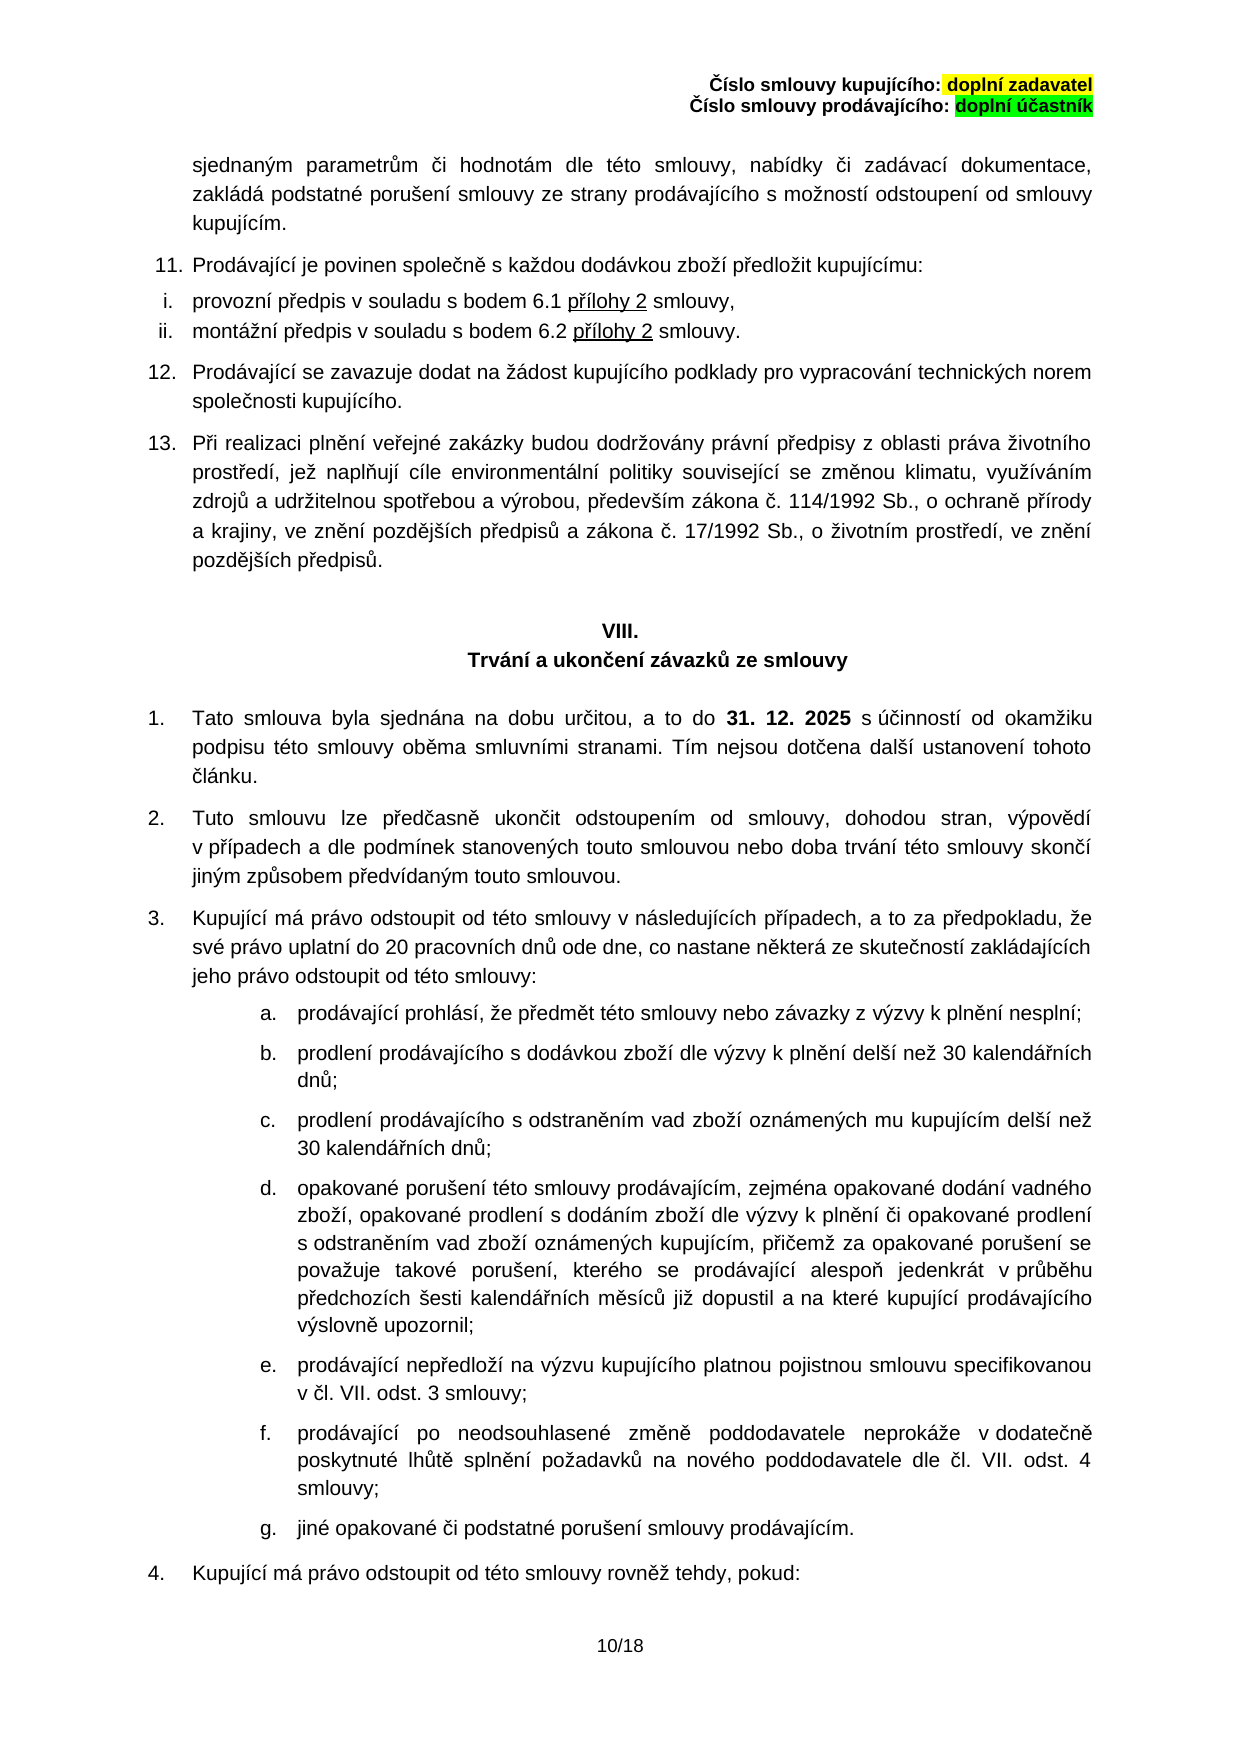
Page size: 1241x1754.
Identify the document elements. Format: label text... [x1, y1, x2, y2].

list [148, 148, 1093, 235]
list prodlení prodávajícího s odstraněním vad zboží oznámených mu kupujícím delší než 30 kalendářních dnů; [260, 1108, 1093, 1160]
list opakované porušení této smlouvy prodávajícím, zejména opakované dodání vadného zboží, opakované prodlení s dodáním zboží dle výzvy k plnění či opakované prodlení s odstraněním vad zboží oznámených kupujícím, přičemž za opakované porušení se považuje takové porušení, kterého se prodávající alespoň jedenkrát v průběhu předchozích šesti kalendářních měsíců již dopustil a na které kupující prodávajícího výslovně upozornil; [260, 1176, 1093, 1337]
list Tato smlouva byla sjednána na dobu určitou, a to do 31. 12. 2025 s účinností od okamžiku podpisu této smlouvy oběma smluvními stranami. Tím nejsou dotčena další ustanovení tohoto článku. [148, 701, 1093, 788]
list Tuto smlouvu lze předčasně ukončit odstoupením od smlouvy, dohodou stran, výpovědí v případech a dle podmínek stanovených touto smlouvou nebo doba trvání této smlouvy skončí jiným způsobem předvídaným touto smlouvou. [148, 801, 1093, 888]
list Při realizaci plnění veřejné zakázky budou dodržovány právní předpisy z oblasti práva životního prostředí, jež naplňují cíle environmentální politiky související se změnou klimatu, využíváním zdrojů a udržitelnou spotřebou a výrobou, především zákona č. 114/1992 Sb., o ochraně přírody a krajiny, ve znění pozdějších předpisů a zákona č. 17/1992 Sb., o životním prostředí, ve znění pozdějších předpisů. [148, 426, 1093, 572]
list Prodávající je povinen společně s každou dodávkou zboží předložit kupujícímu: [154, 248, 1093, 277]
list montážní předpis v souladu s bodem 6.2 přílohy 2 smlouvy. [173, 313, 1093, 342]
list prodlení prodávajícího s dodávkou zboží dle výzvy k plnění delší než 30 kalendářních dnů; [260, 1041, 1093, 1092]
text VIII. [148, 613, 1093, 642]
list Kupující má právo odstoupit od této smlouvy rovněž tehdy, pokud: [148, 1556, 1093, 1585]
list Trvání a ukončení závazků ze smlouvy [223, 642, 1093, 672]
list provozní předpis v souladu s bodem 6.1 přílohy 2 smlouvy, [173, 289, 1093, 313]
list prodávající prohlásí, že předmět této smlouvy nebo závazky z výzvy k plnění nesplní; [260, 1001, 1093, 1025]
list prodávající nepředloží na výzvu kupujícího platnou pojistnou smlouvu specifikovanou v čl. VII. odst. 3 smlouvy; [260, 1353, 1093, 1405]
list jiné opakované či podstatné porušení smlouvy prodávajícím. [260, 1516, 1093, 1540]
list Kupující má právo odstoupit od této smlouvy v následujících případech, a to za předpokladu, že své právo uplatní do 20 pracovních dnů ode dne, co nastane některá ze skutečností zakládajících jeho právo odstoupit od této smlouvy: [148, 901, 1093, 988]
list Prodávající se zavazuje dodat na žádost kupujícího podklady pro vypracování technických norem společnosti kupujícího. [148, 355, 1093, 413]
list prodávající po neodsouhlasené změně poddodavatele neprokáže v dodatečně poskytnuté lhůtě splnění požadavků na nového poddodavatele dle čl. VII. odst. 4 smlouvy; [260, 1421, 1093, 1500]
